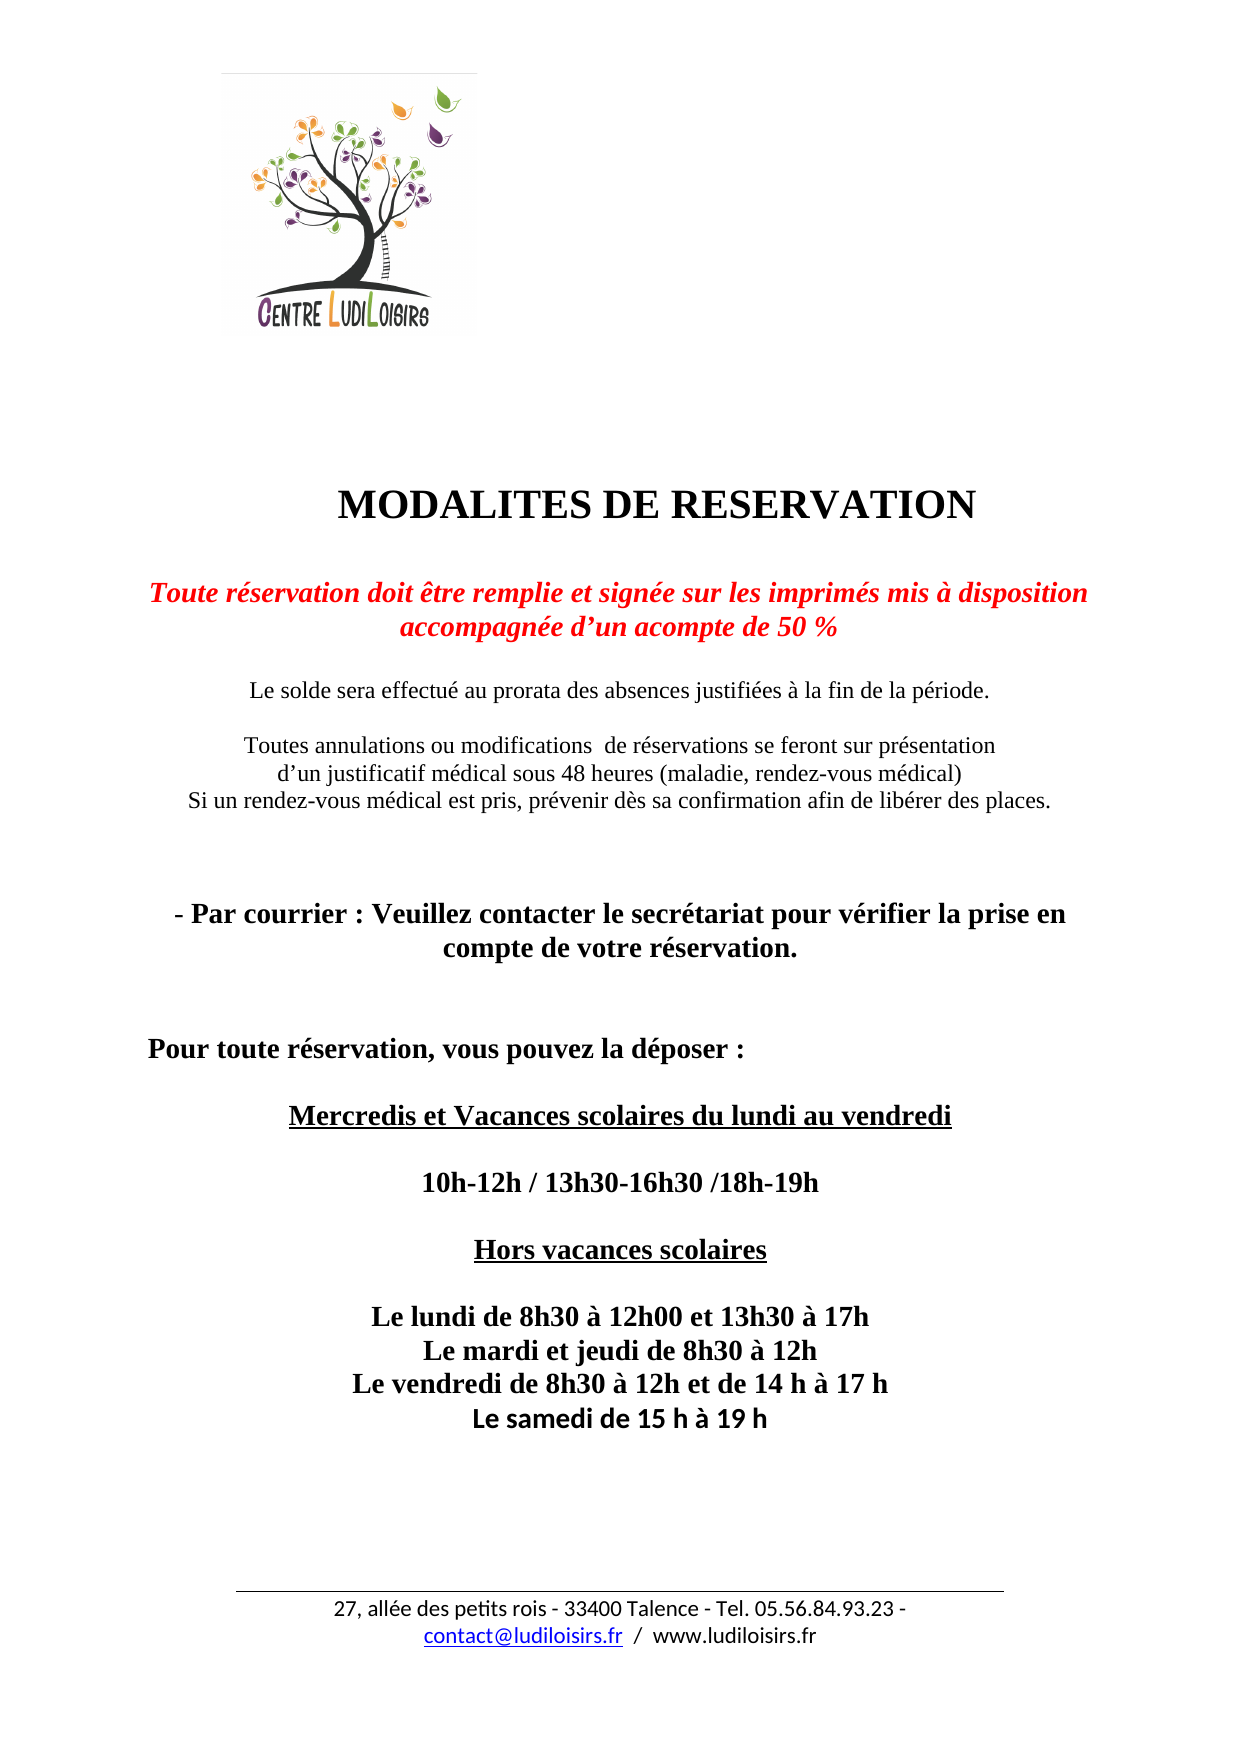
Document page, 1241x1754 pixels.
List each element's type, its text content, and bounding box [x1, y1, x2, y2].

text Le lundi de 8h30 à 12h00 et 13h30 à 17h [148, 1299, 1093, 1333]
text Si un rendez-vous médical est pris, prévenir dès sa confirmation afin de libérer des places. [148, 786, 1093, 814]
text Pour toute réservation, vous pouvez la déposer : [148, 1031, 1093, 1064]
text Le mardi et jeudi de 8h30 à 12h [148, 1333, 1093, 1366]
text Mercredis et Vacances scolaires du lundi au vendredi [148, 1098, 1093, 1131]
text d’un justificatif médical sous 48 heures (maladie, rendez-vous médical) [148, 758, 1093, 786]
text MODALITES DE RESERVATION [148, 479, 1093, 527]
text Le samedi de 15 h à 19 h [148, 1400, 1093, 1435]
picture [221, 73, 478, 336]
text Toutes annulations ou modifications de réservations se feront sur présentation [148, 731, 1093, 758]
text Le vendredi de 8h30 à 12h et de 14 h à 17 h [148, 1366, 1093, 1400]
text 10h-12h / 13h30-16h30 /18h-19h [148, 1165, 1093, 1198]
text Le solde sera effectué au prorata des absences justifiées à la fin de la période. [148, 676, 1093, 703]
text Toute réservation doit être remplie et signée sur les imprimés mis à disposition accompagnée d’un acompte de 50 % [148, 575, 1093, 642]
text - Par courrier : Veuillez contacter le secrétariat pour vérifier la prise en compte de votre réservation. [148, 897, 1093, 964]
text Hors vacances scolaires [148, 1232, 1093, 1266]
